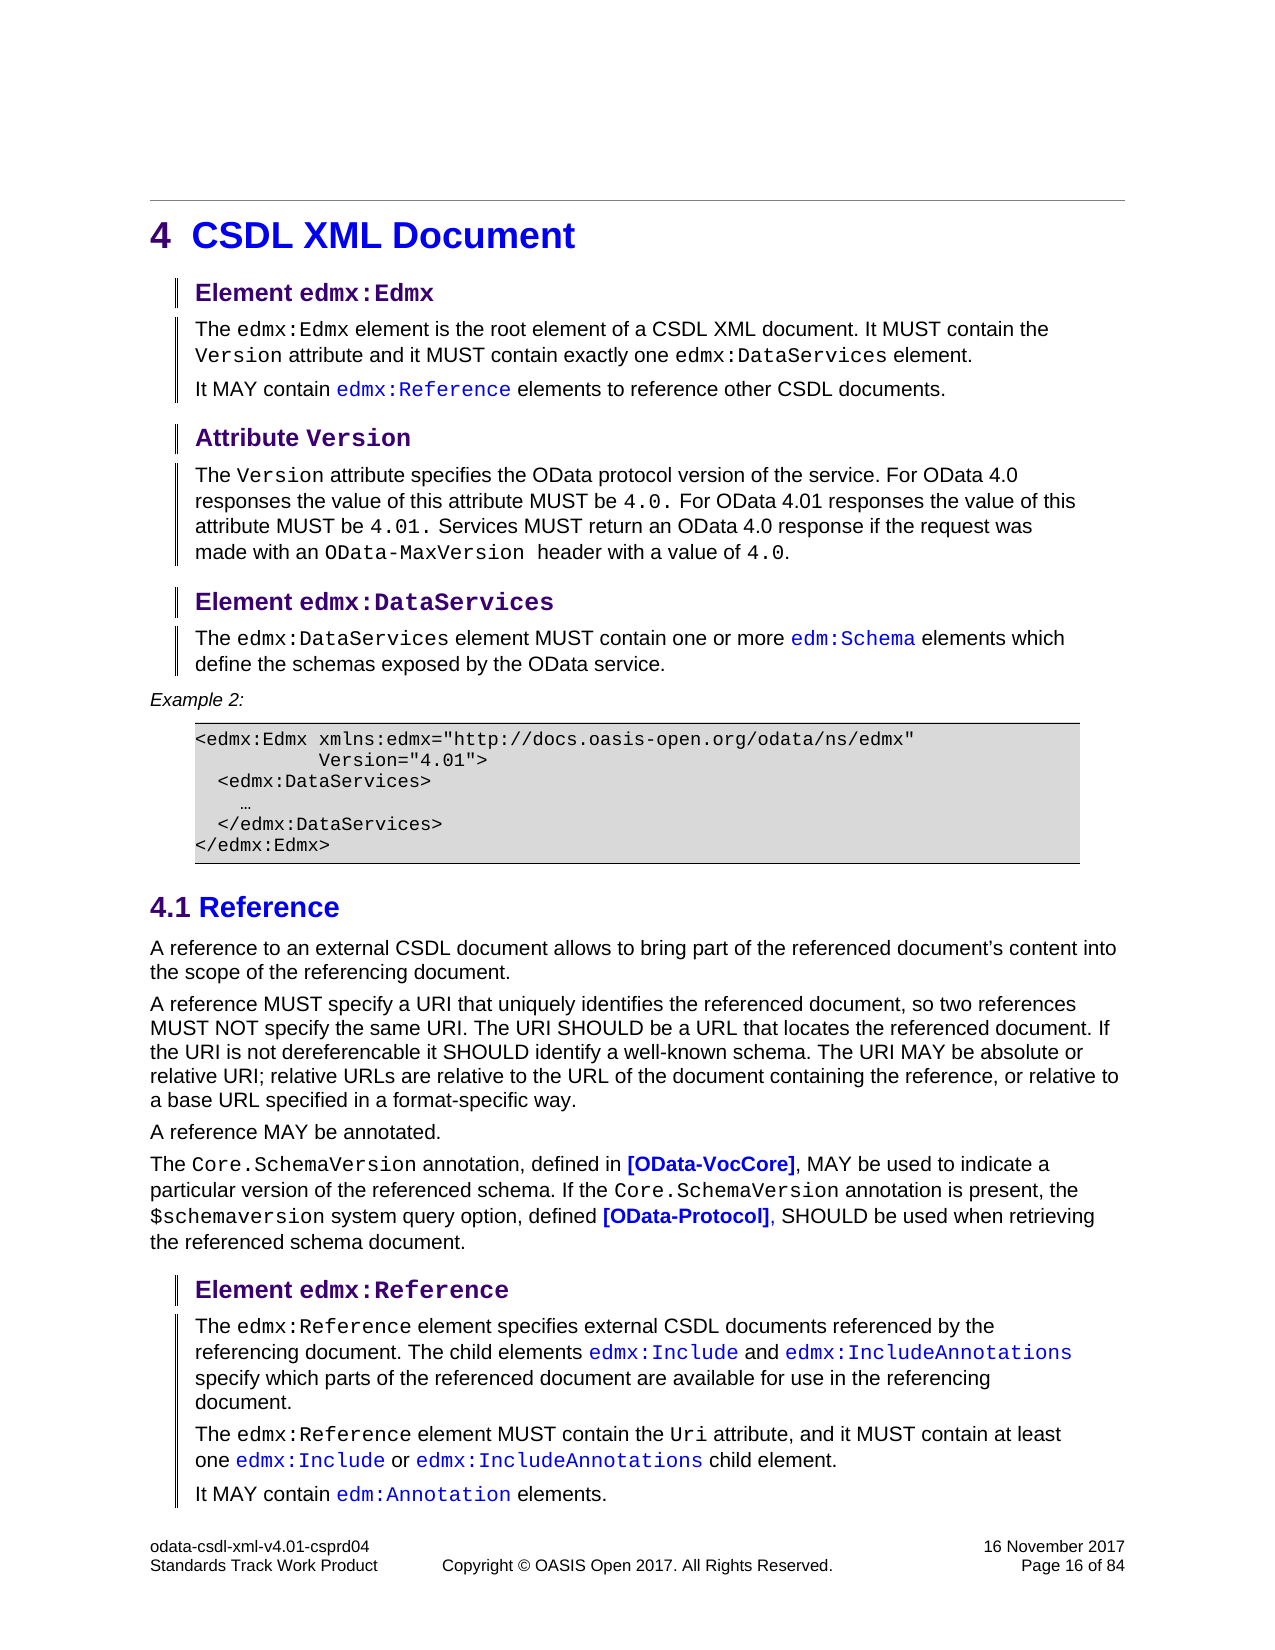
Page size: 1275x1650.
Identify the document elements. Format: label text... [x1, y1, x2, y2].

text The edmx:DataServices element MUST contain one or more edm:Schema elements which define the schemas exposed by the OData service. [178, 626, 1080, 676]
subtitle Reference [150, 889, 1125, 923]
text <edmx:Edmx xmlns:edmx="http://docs.oasis-open.org/odata/ns/edmx" [195, 724, 1080, 744]
subtitle CSDL XML Document [150, 201, 1125, 257]
text Version="4.01"> <edmx:DataServices> … </edmx:DataServices> </edmx:Edmx> [195, 744, 1080, 863]
text The edmx:Reference element specifies external CSDL documents referenced by the referencing document. The child elements edmx:Include and edmx:IncludeAnnotations specify which parts of the referenced document are available for use in the referencing document. [178, 1314, 1080, 1413]
text A reference MAY be annotated. [150, 1120, 1125, 1144]
text A reference to an external CSDL document allows to bring part of the referenced document’s content into the scope of the referencing document. [150, 936, 1125, 983]
subtitle Element edmx:Reference [175, 1274, 1125, 1306]
subtitle Attribute Version [175, 423, 1125, 454]
text It MAY contain edm:Annotation elements. [178, 1482, 1080, 1508]
text A reference MUST specify a URI that uniquely identifies the referenced document, so two references MUST NOT specify the same URI. The URI SHOULD be a URL that locates the referenced document. If the URI is not dereferencable it SHOULD identify a well-known schema. The URI MAY be absolute or relative URI; relative URLs are relative to the URL of the document containing the reference, or relative to a base URL specified in a format-specific way. [150, 992, 1125, 1112]
text The edmx:Edmx element is the root element of a CSDL XML document. It MUST contain the Version attribute and it MUST contain exactly one edmx:DataServices element. [178, 317, 1080, 368]
text The edmx:Reference element MUST contain the Uri attribute, and it MUST contain at least one edmx:Include or edmx:IncludeAnnotations child element. [178, 1422, 1080, 1473]
text The Version attribute specifies the OData protocol version of the service. For OData 4.0 responses the value of this attribute MUST be 4.0. For OData 4.01 responses the value of this attribute MUST be 4.01. Services MUST return an OData 4.0 response if the request was made with an OData-MaxVersion header with a value of 4.0. [178, 463, 1080, 566]
subtitle Element edmx:Edmx [175, 277, 1125, 308]
text It MAY contain edmx:Reference elements to reference other CSDL documents. [178, 377, 1080, 403]
subtitle Element edmx:DataServices [178, 587, 1125, 618]
text Example 2: [150, 688, 1125, 710]
text The Core.SchemaVersion annotation, defined in [OData-VocCore], MAY be used to indicate a particular version of the referenced schema. If the Core.SchemaVersion annotation is present, the $schemaversion system query option, defined [OData-Protocol], SHOULD be used when retrieving the referenced schema document. [150, 1152, 1125, 1254]
